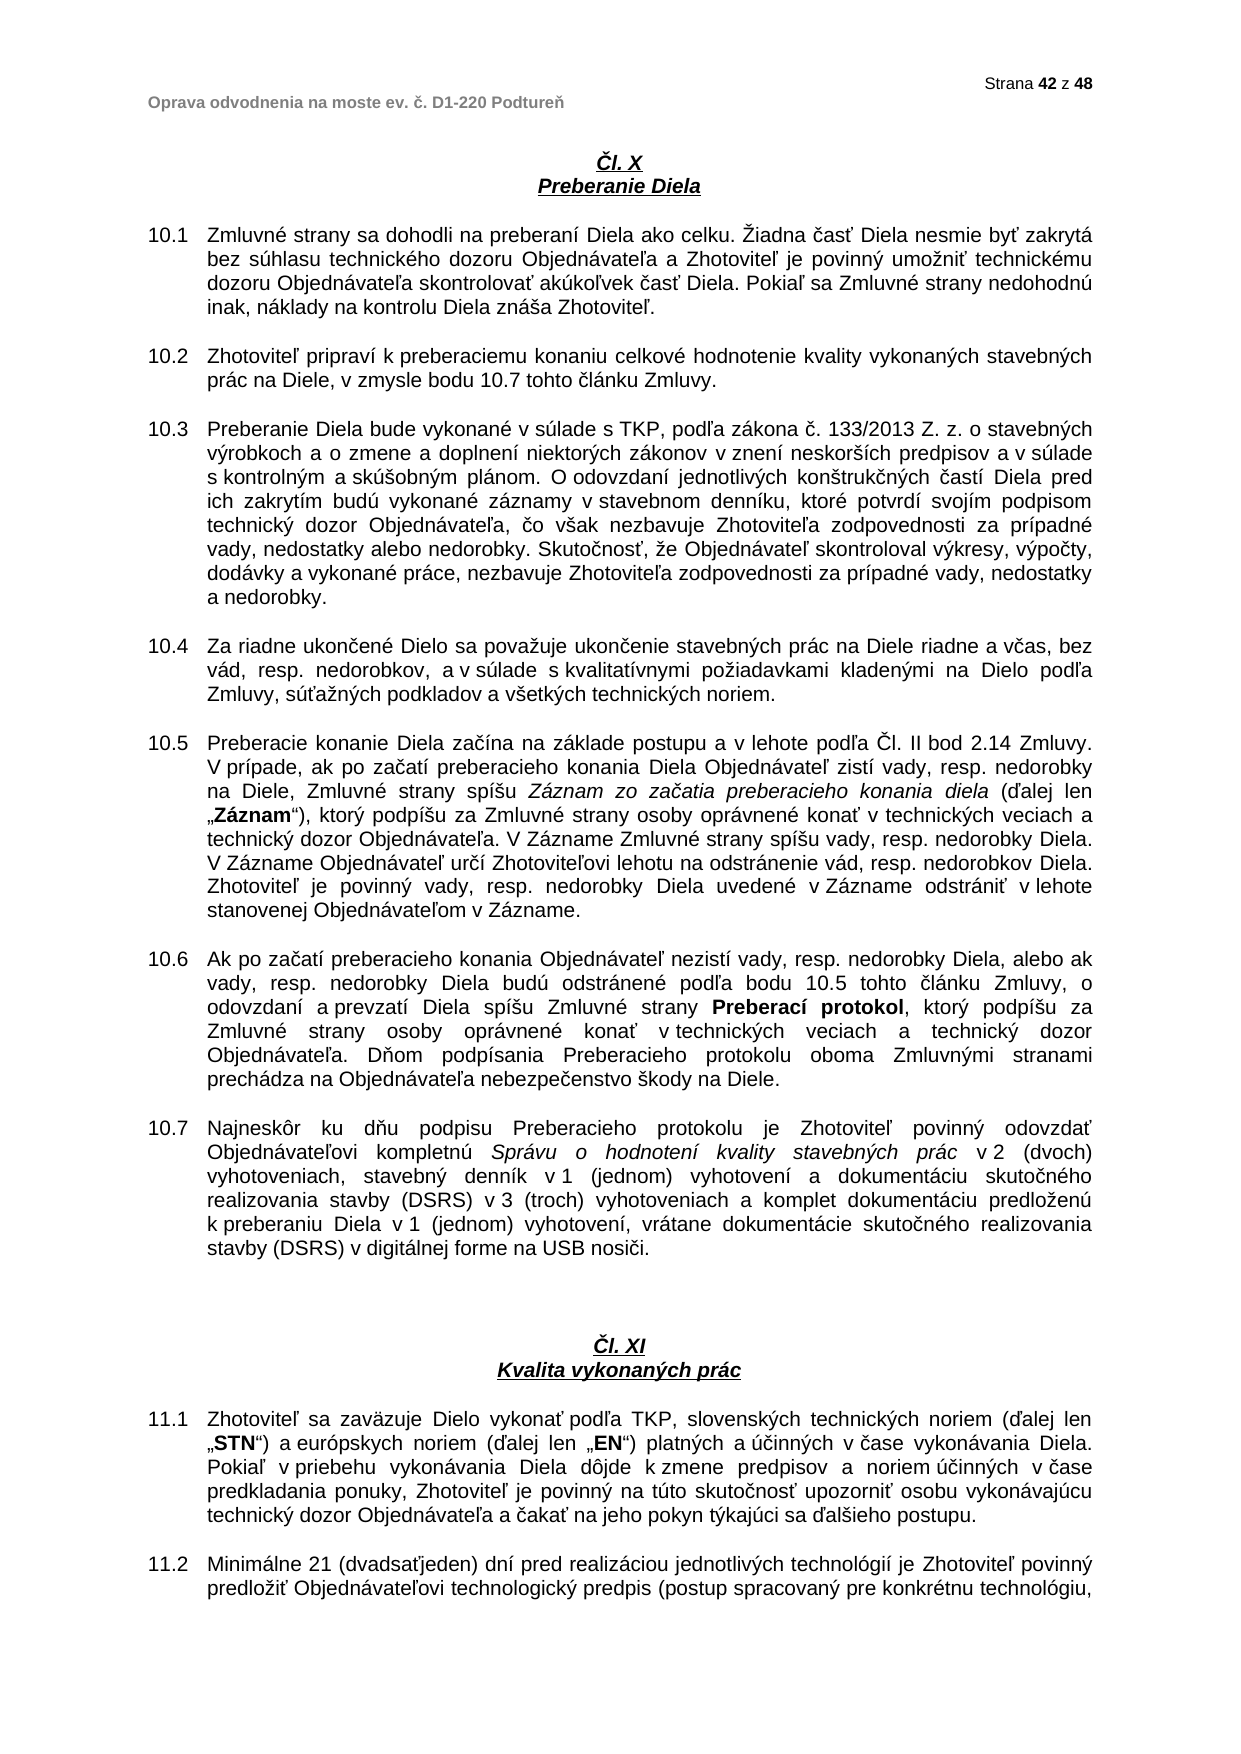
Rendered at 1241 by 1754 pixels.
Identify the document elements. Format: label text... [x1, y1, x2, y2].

list Ak po začatí preberacieho konania Objednávateľ nezistí vady, resp. nedorobky Diela, alebo ak vady, resp. nedorobky Diela budú odstránené podľa bodu 10.5 tohto článku Zmluvy, o odovzdaní a prevzatí Diela spíšu Zmluvné strany Preberací protokol, ktorý podpíšu za Zmluvné strany osoby oprávnené konať v technických veciach a technický dozor Objednávateľa. Dňom podpísania Preberacieho protokolu oboma Zmluvnými stranami prechádza na Objednávateľa nebezpečenstvo škody na Diele. [148, 947, 1093, 1091]
text Čl. XI [148, 1334, 1093, 1358]
text Preberanie Diela [148, 174, 1093, 198]
list Preberacie konanie Diela začína na základe postupu a v lehote podľa Čl. II bod 2.14 Zmluvy. V prípade, ak po začatí preberacieho konania Diela Objednávateľ zistí vady, resp. nedorobky na Diele, Zmluvné strany spíšu Záznam zo začatia preberacieho konania diela (ďalej len „Záznam“), ktorý podpíšu za Zmluvné strany osoby oprávnené konať v technických veciach a technický dozor Objednávateľa. V Zázname Zmluvné strany spíšu vady, resp. nedorobky Diela. V Zázname Objednávateľ určí Zhotoviteľovi lehotu na odstránenie vád, resp. nedorobkov Diela. Zhotoviteľ je povinný vady, resp. nedorobky Diela uvedené v Zázname odstrániť v lehote stanovenej Objednávateľom v Zázname. [148, 731, 1093, 922]
list Zmluvné strany sa dohodli na preberaní Diela ako celku. Žiadna časť Diela nesmie byť zakrytá bez súhlasu technického dozoru Objednávateľa a Zhotoviteľ je povinný umožniť technickému dozoru Objednávateľa skontrolovať akúkoľvek časť Diela. Pokiaľ sa Zmluvné strany nedohodnú inak, náklady na kontrolu Diela znáša Zhotoviteľ. [148, 223, 1093, 319]
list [148, 1551, 1093, 1599]
list Zhotoviteľ pripraví k preberaciemu konaniu celkové hodnotenie kvality vykonaných stavebných prác na Diele, v zmysle bodu 10.7 tohto článku Zmluvy. [148, 344, 1093, 392]
list Zhotoviteľ sa zaväzuje Dielo vykonať podľa TKP, slovenských technických noriem (ďalej len „STN“) a európskych noriem (ďalej len „EN“) platných a účinných v čase vykonávania Diela. Pokiaľ v priebehu vykonávania Diela dôjde k zmene predpisov a noriem účinných v čase predkladania ponuky, Zhotoviteľ je povinný na túto skutočnosť upozorniť osobu vykonávajúcu technický dozor Objednávateľa a čakať na jeho pokyn týkajúci sa ďalšieho postupu. [148, 1407, 1093, 1526]
list Za riadne ukončené Dielo sa považuje ukončenie stavebných prác na Diele riadne a včas, bez vád, resp. nedorobkov, a v súlade s kvalitatívnymi požiadavkami kladenými na Dielo podľa Zmluvy, súťažných podkladov a všetkých technických noriem. [148, 634, 1093, 706]
list Preberanie Diela bude vykonané v súlade s TKP, podľa zákona č. 133/2013 Z. z. o stavebných výrobkoch a o zmene a doplnení niektorých zákonov v znení neskorších predpisov a v súlade s kontrolným a skúšobným plánom. O odovzdaní jednotlivých konštrukčných častí Diela pred ich zakrytím budú vykonané záznamy v stavebnom denníku, ktoré potvrdí svojím podpisom technický dozor Objednávateľa, čo však nezbavuje Zhotoviteľa zodpovednosti za prípadné vady, nedostatky alebo nedorobky. Skutočnosť, že Objednávateľ skontroloval výkresy, výpočty, dodávky a vykonané práce, nezbavuje Zhotoviteľa zodpovednosti za prípadné vady, nedostatky a nedorobky. [148, 417, 1093, 609]
text Čl. X [148, 150, 1093, 174]
text Kvalita vykonaných prác [148, 1358, 1093, 1382]
list Najneskôr ku dňu podpisu Preberacieho protokolu je Zhotoviteľ povinný odovzdať Objednávateľovi kompletnú Správu o hodnotení kvality stavebných prác v 2 (dvoch) vyhotoveniach, stavebný denník v 1 (jednom) vyhotovení a dokumentáciu skutočného realizovania stavby (DSRS) v 3 (troch) vyhotoveniach a komplet dokumentáciu predloženú k preberaniu Diela v 1 (jednom) vyhotovení, vrátane dokumentácie skutočného realizovania stavby (DSRS) v digitálnej forme na USB nosiči. [148, 1116, 1093, 1260]
